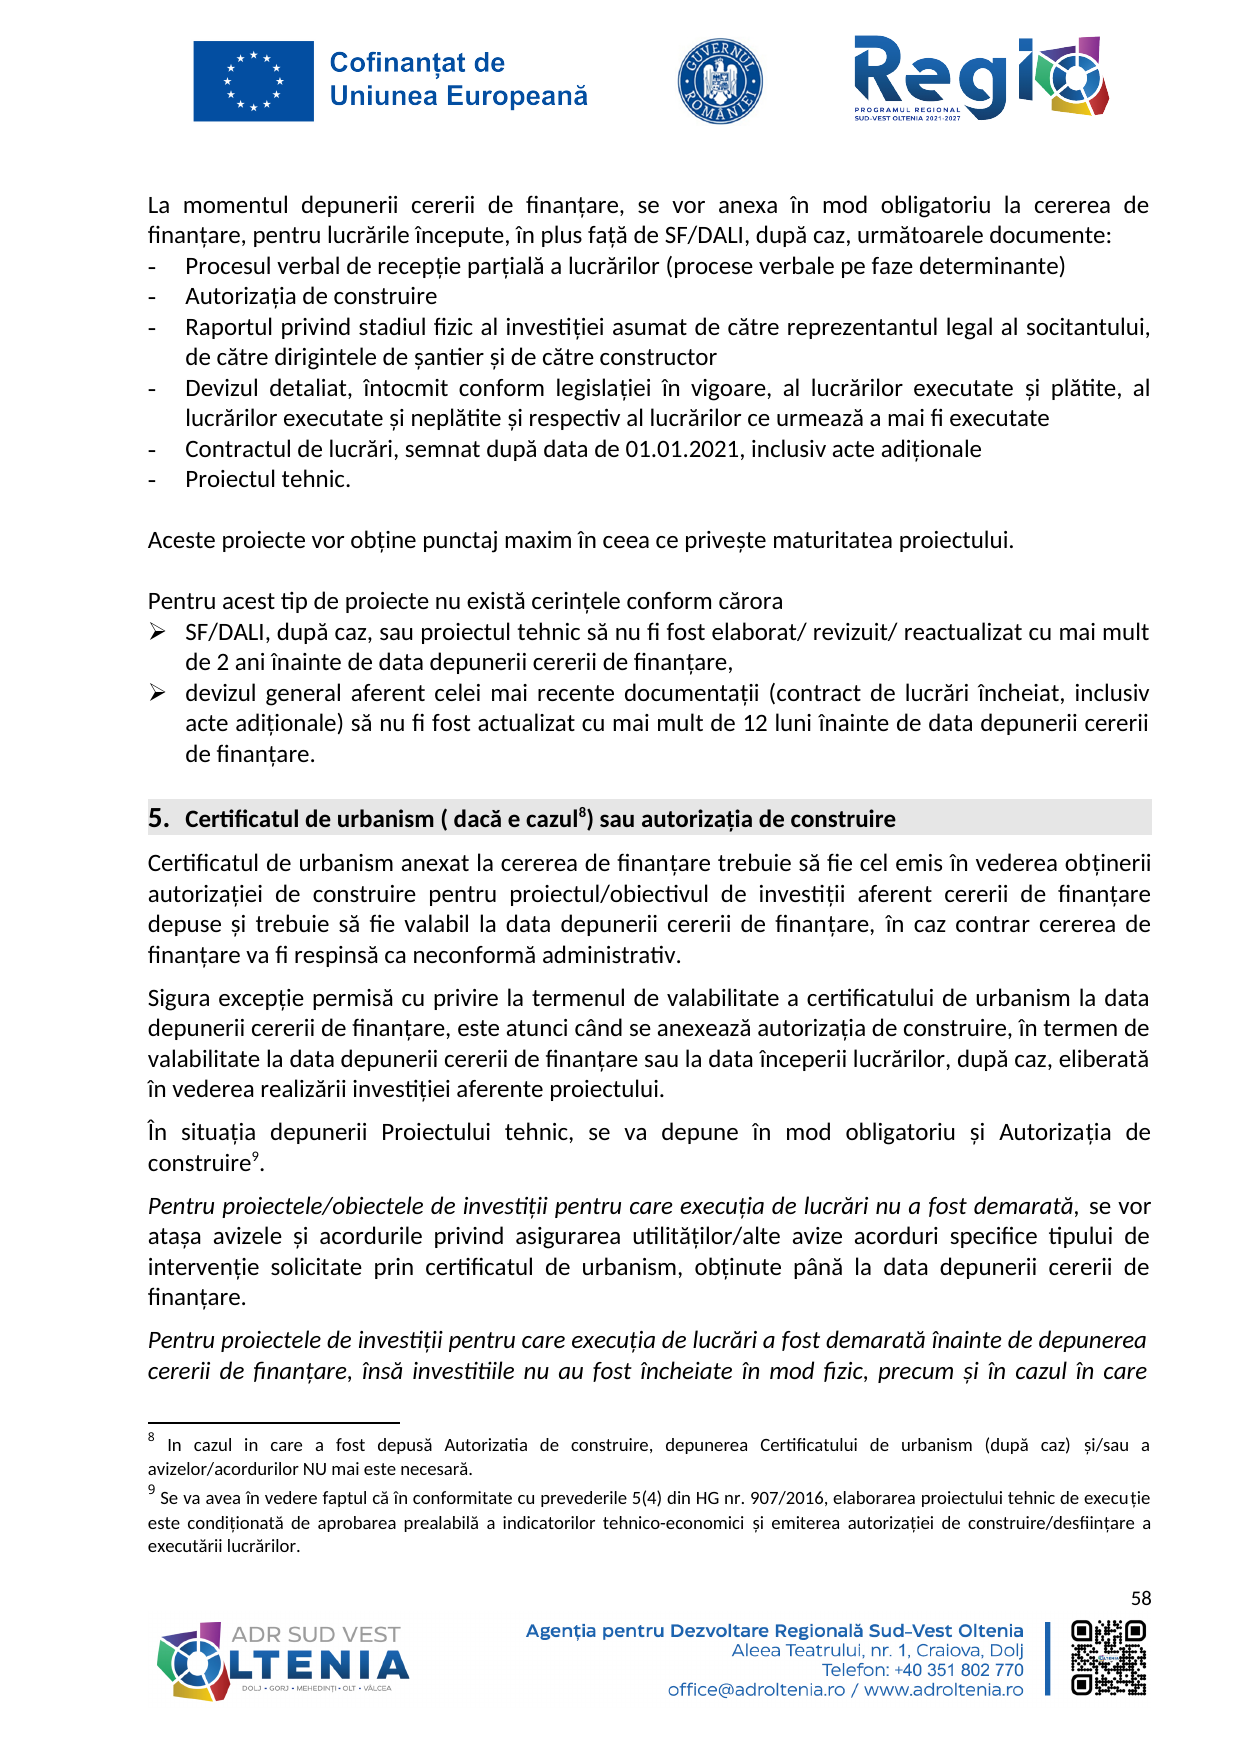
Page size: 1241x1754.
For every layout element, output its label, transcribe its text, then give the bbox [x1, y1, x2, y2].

list Autorizaţia de construire [148, 280, 1152, 311]
list Procesul verbal de recepţie parţială a lucrărilor (procese verbale pe faze determinante) [148, 250, 1152, 280]
text Certificatul de urbanism anexat la cererea de finanţare trebuie să fie cel emis în vederea obţinerii autorizaţiei de construire pentru proiectul/obiectivul de investiţii aferent cererii de finanțare depuse și trebuie să fie valabil la data depunerii cererii de finanţare, în caz contrar cererea de finanțare va fi respinsă ca neconformă administrativ. [148, 847, 1152, 969]
list Certificatul de urbanism ( dacă e cazul) sau autorizaţia de construire [148, 799, 1152, 835]
text În situaţia depunerii Proiectului tehnic, se va depune în mod obligatoriu și Autorizaţia de construire. [148, 1116, 1152, 1177]
list Contractul de lucrări, semnat după data de 01.01.2021, inclusiv acte adiționale [148, 433, 1152, 463]
text Pentru acest tip de proiecte nu există cerințele conform cărora [148, 586, 1152, 616]
picture [852, 34, 1111, 124]
text Aceste proiecte vor obţine punctaj maxim în ceea ce priveşte maturitatea proiectului. [148, 524, 1152, 555]
text Sigura excepție permisă cu privire la termenul de valabilitate a certificatului de urbanism la data depunerii cererii de finanțare, este atunci când se anexează autorizația de construire, în termen de valabilitate la data depunerii cererii de finanțare sau la data începerii lucrărilor, după caz, eliberată în vederea realizării investiției aferente proiectului. [148, 982, 1152, 1104]
list Proiectul tehnic. [148, 463, 1152, 494]
picture [188, 36, 590, 125]
list Devizul detaliat, întocmit conform legislaţiei în vigoare, al lucrărilor executate şi plătite, al lucrărilor executate şi neplătite şi respectiv al lucrărilor ce urmează a mai fi executate [148, 372, 1152, 433]
text La momentul depunerii cererii de finanțare, se vor anexa în mod obligatoriu la cererea de finanțare, pentru lucrările începute, în plus față de SF/DALI, după caz, următoarele documente: [148, 189, 1152, 250]
text Pentru proiectele/obiectele de investiţii pentru care execuţia de lucrări nu a fost demarată, se vor atașa avizele și acordurile privind asigurarea utilităților/alte avize acorduri specifice tipului de intervenție solicitate prin certificatul de urbanism, obținute până la data depunerii cererii de finanțare. [148, 1190, 1152, 1312]
list Raportul privind stadiul fizic al investiţiei asumat de către reprezentantul legal al socitantului, de către dirigintele de şantier şi de către constructor [148, 311, 1152, 372]
picture [674, 36, 768, 126]
list devizul general aferent celei mai recente documentații (contract de lucrări încheiat, inclusiv acte adiționale) să nu fi fost actualizat cu mai mult de 12 luni înainte de data depunerii cererii de finanţare. [148, 677, 1152, 769]
list SF/DALI, după caz, sau proiectul tehnic să nu fi fost elaborat/ revizuit/ reactualizat cu mai mult de 2 ani înainte de data depunerii cererii de finanţare, [148, 616, 1152, 677]
picture [147, 1611, 1151, 1708]
